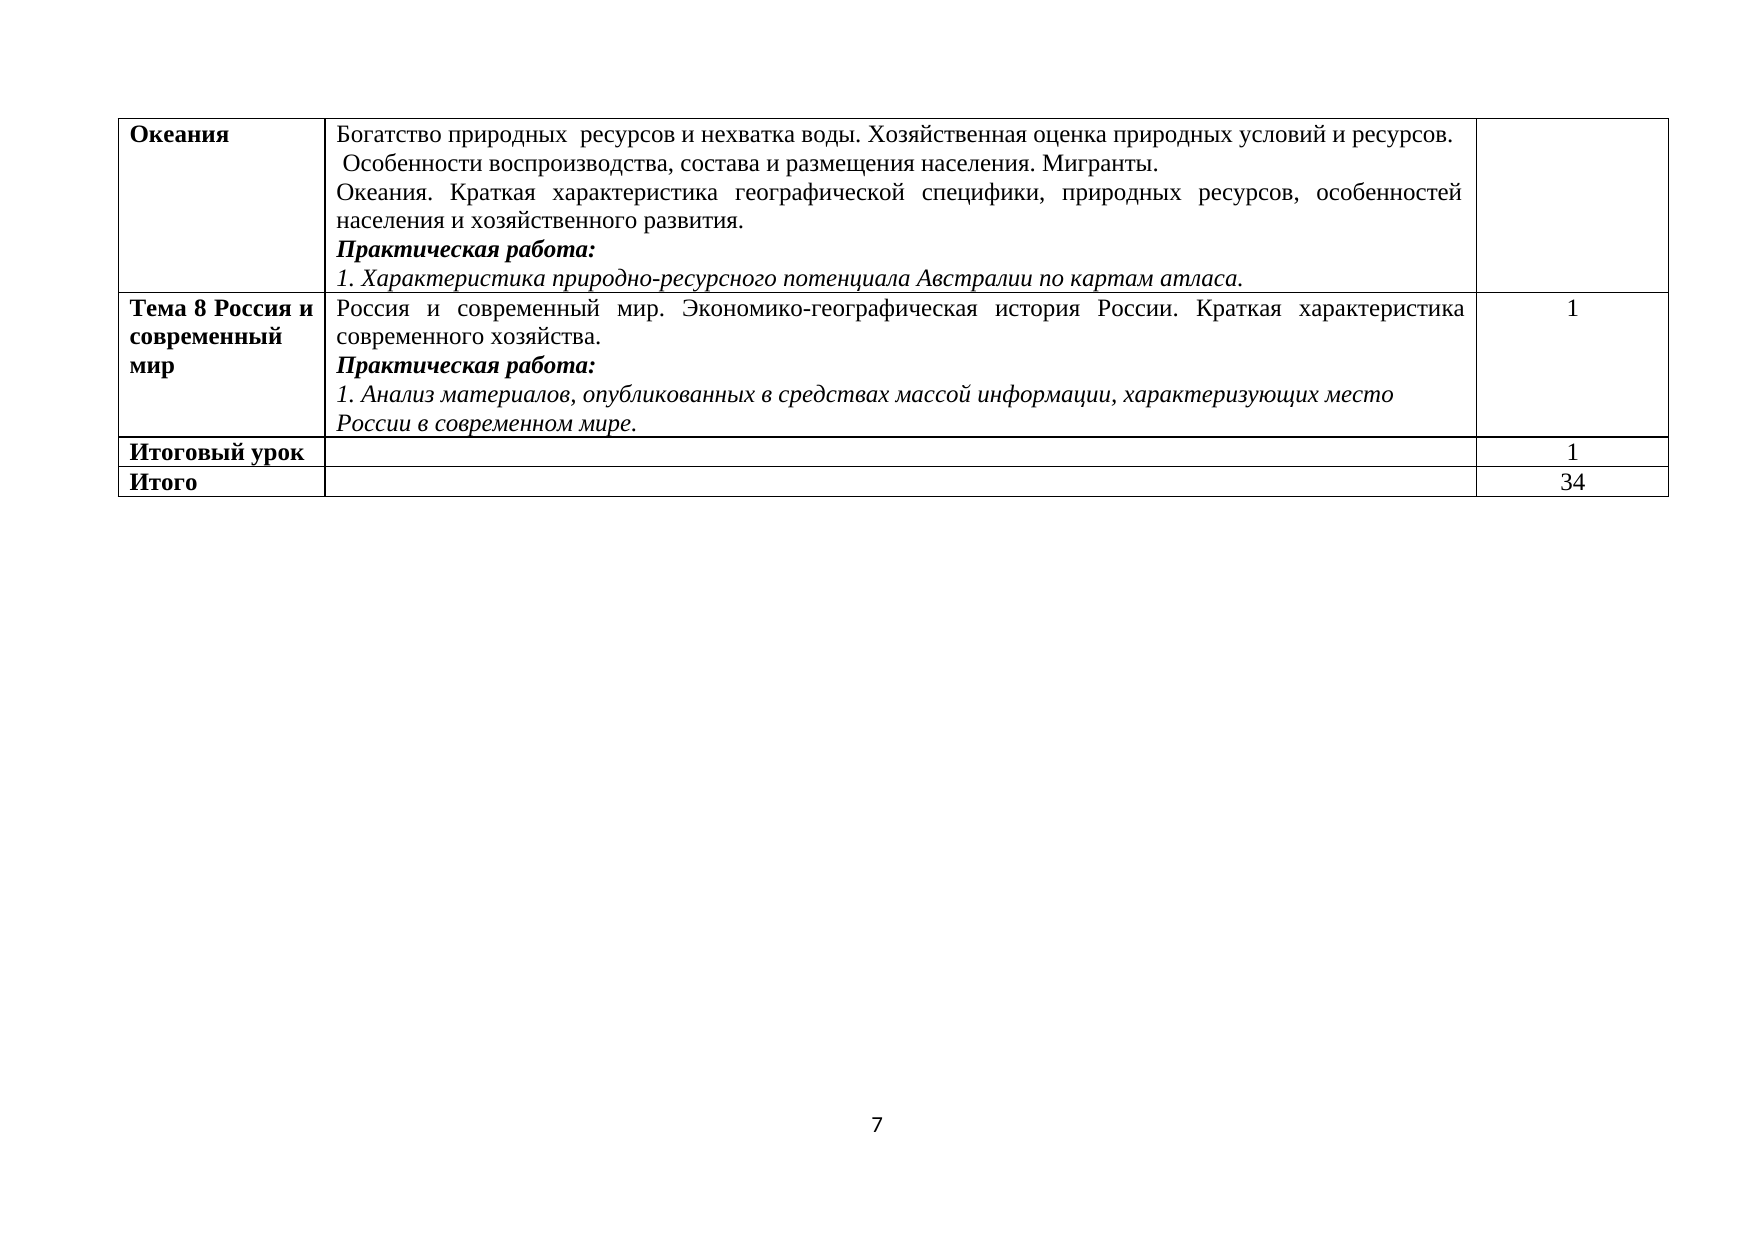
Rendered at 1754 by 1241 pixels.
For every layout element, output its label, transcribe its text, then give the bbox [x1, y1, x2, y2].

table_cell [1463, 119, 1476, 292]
table_cell 34 [1477, 467, 1668, 496]
table_cell 1 [1477, 438, 1668, 466]
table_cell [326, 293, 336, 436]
table_cell [1465, 438, 1476, 466]
table_cell Тема 8 Россия и современный мир [119, 293, 324, 436]
table_cell 1 [1477, 293, 1668, 436]
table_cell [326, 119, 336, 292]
table_cell Тема 7 Австралия и Океания [119, 119, 324, 292]
table_cell [326, 467, 336, 496]
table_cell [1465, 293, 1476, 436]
table_cell [1465, 467, 1476, 496]
table_cell 3 [1477, 119, 1668, 292]
table_cell [326, 438, 336, 466]
